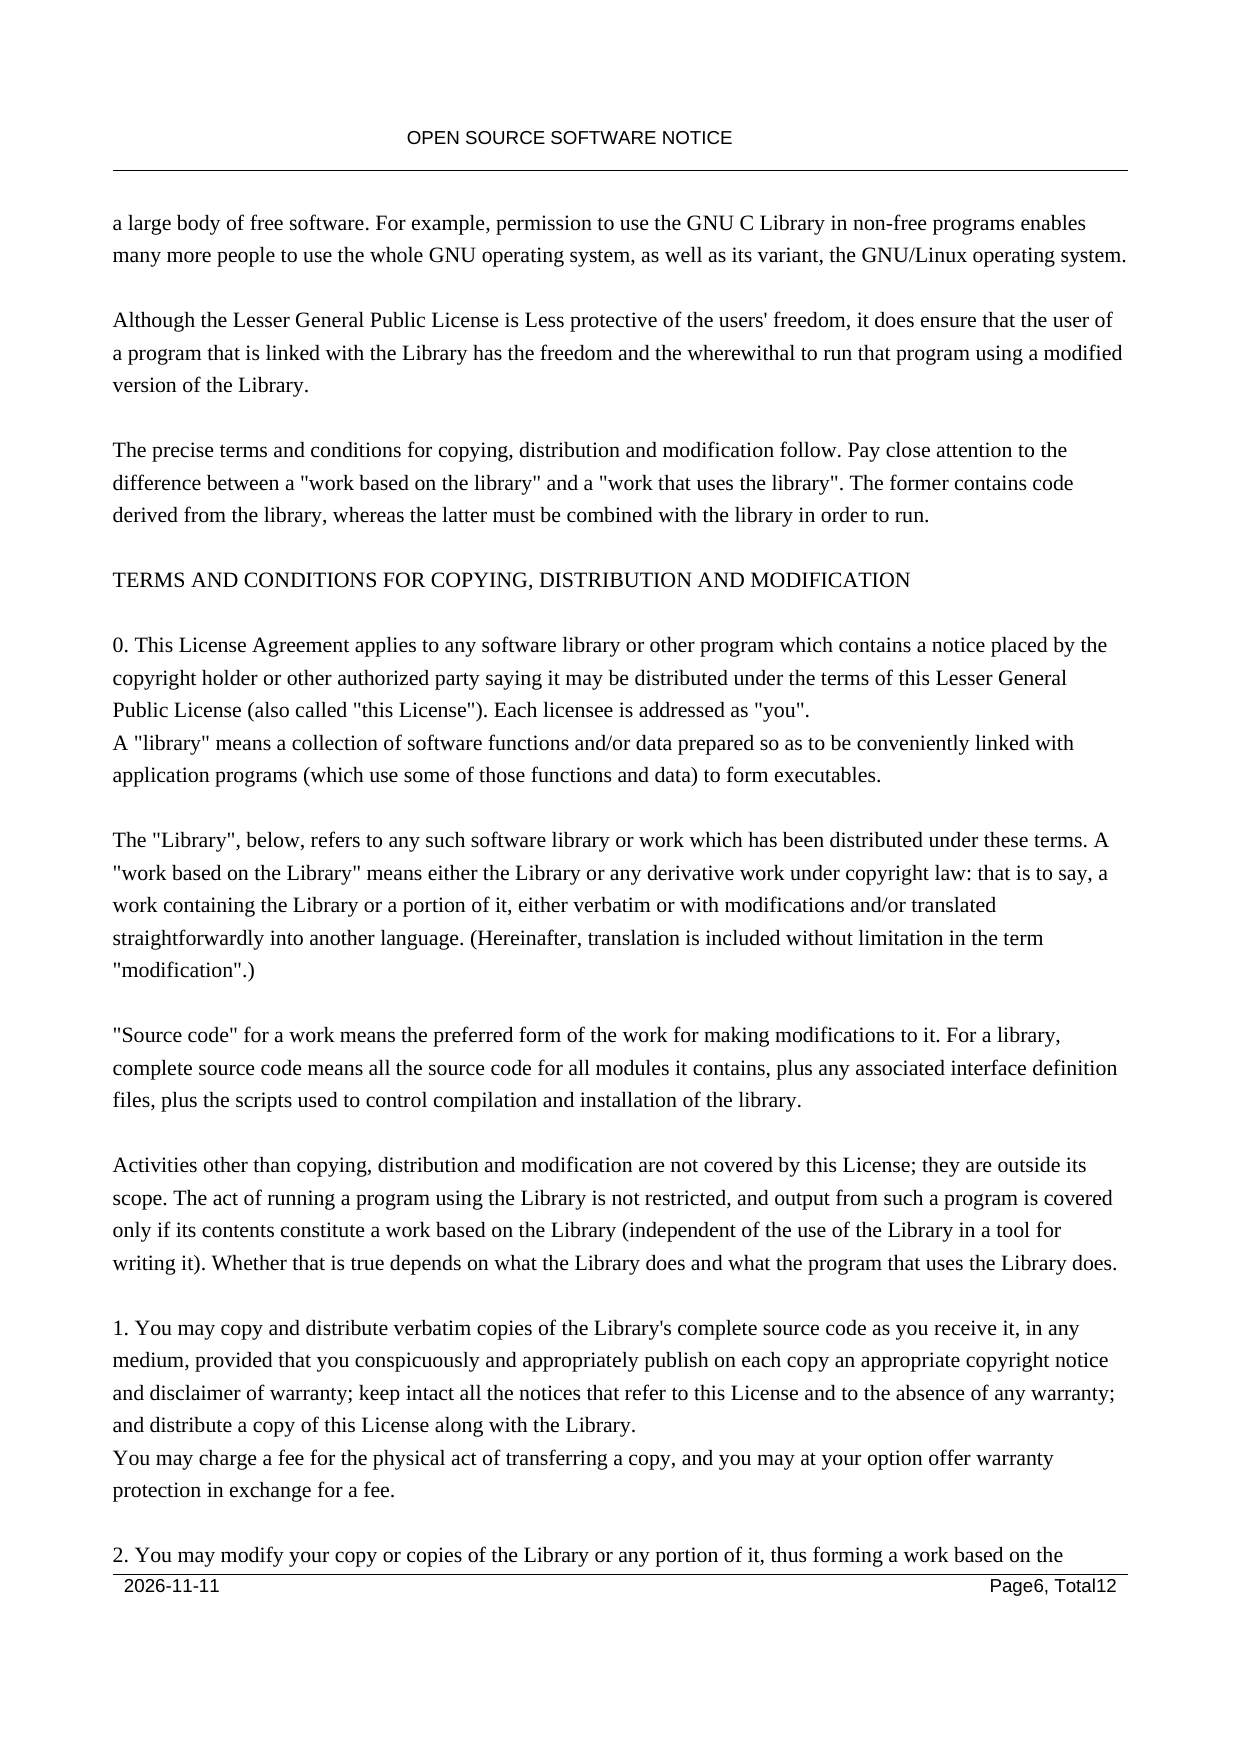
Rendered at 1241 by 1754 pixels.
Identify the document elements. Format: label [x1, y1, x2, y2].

text [112, 206, 1128, 1571]
